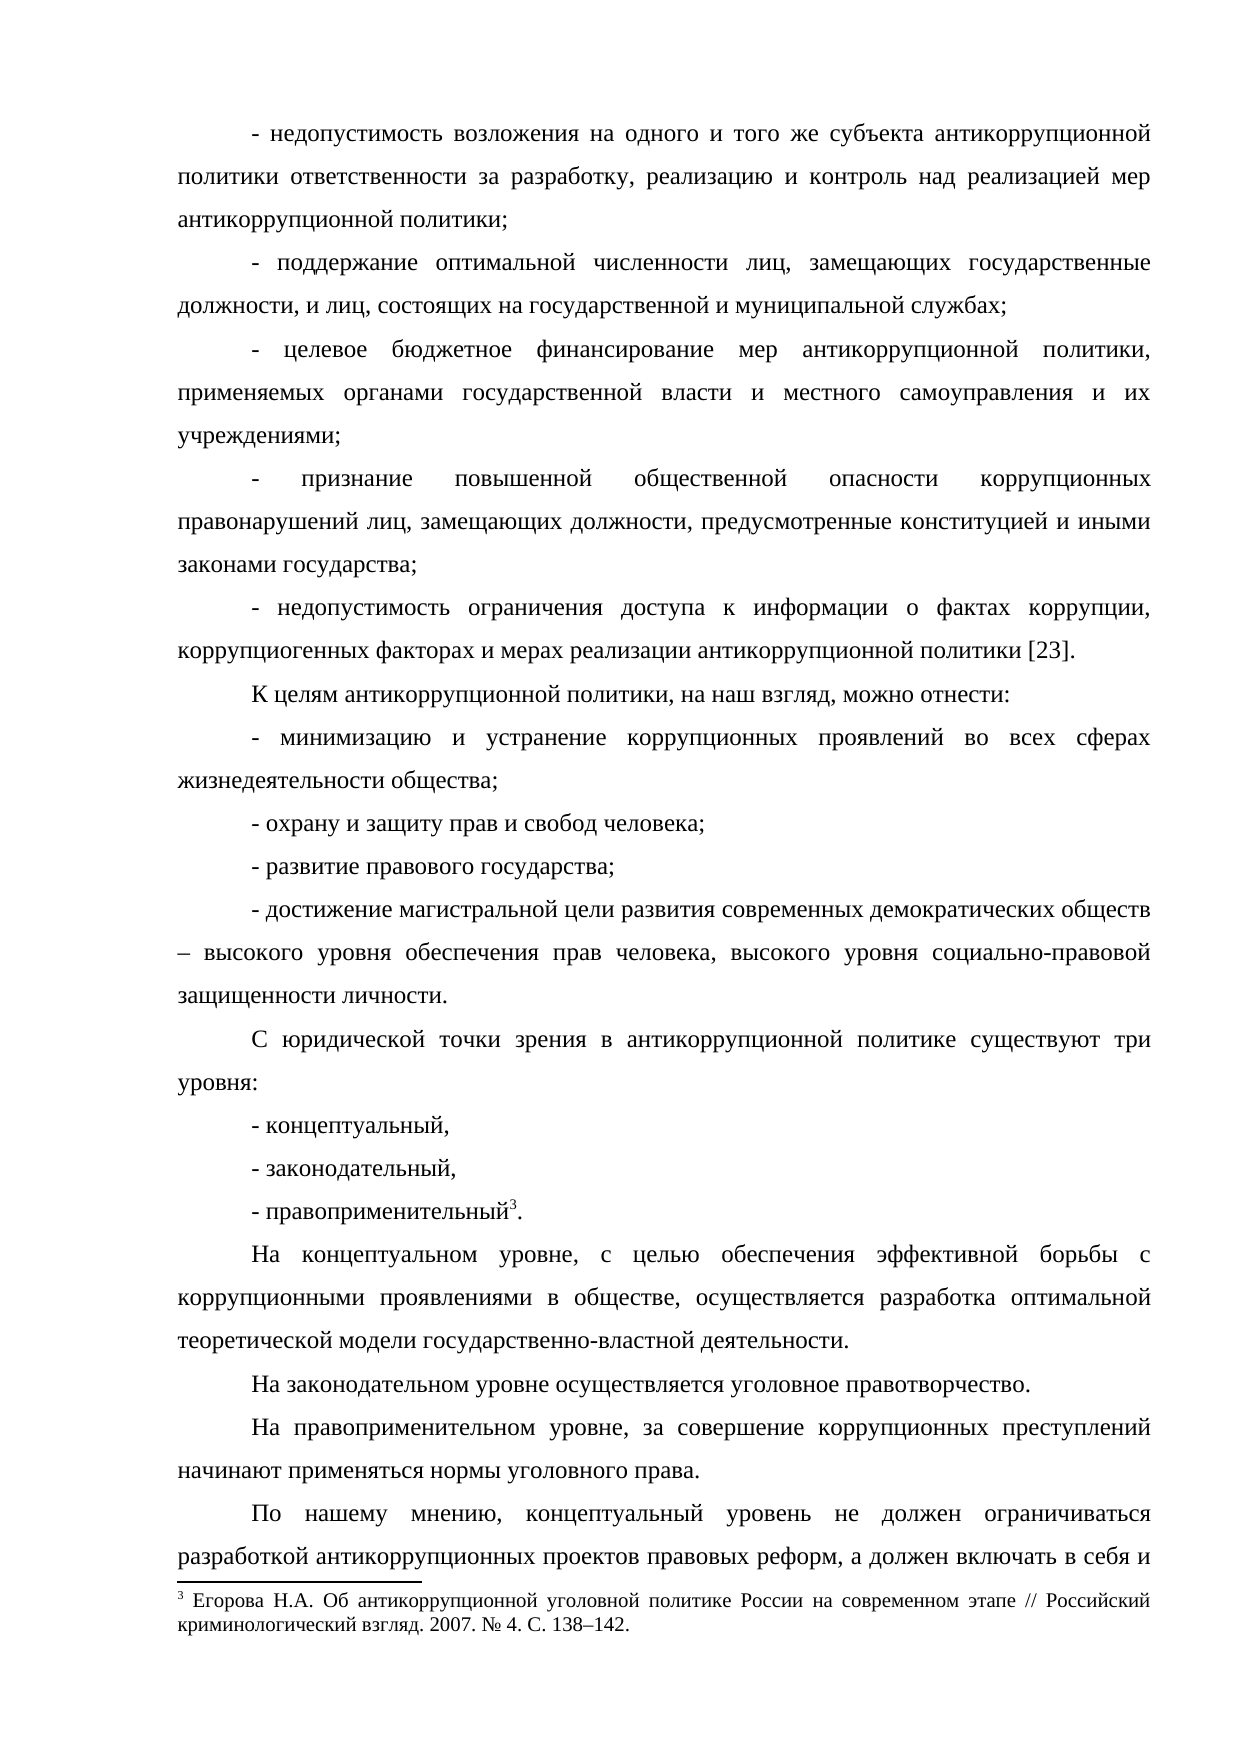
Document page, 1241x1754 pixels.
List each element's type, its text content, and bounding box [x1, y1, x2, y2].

text На концептуальном уровне, с целью обеспечения эффективной борьбы с коррупционными проявлениями в обществе, осуществляется разработка оптимальной теоретической модели государственно-властной деятельности. [177, 1239, 1152, 1354]
text - правоприменительный. [177, 1196, 1152, 1225]
text - развитие правового государства; [177, 851, 1152, 880]
text - концептуальный, [177, 1110, 1152, 1139]
text С юридической точки зрения в антикоррупционной политике существуют три уровня: [177, 1024, 1152, 1096]
text - законодательный, [177, 1153, 1152, 1182]
text - охрану и защиту прав и свобод человека; [177, 808, 1152, 837]
text - недопустимость возложения на одного и того же субъекта антикоррупционной политики ответственности за разработку, реализацию и контроль над реализацией мер антикоррупционной политики; [177, 118, 1152, 233]
text - достижение магистральной цели развития современных демократических обществ – высокого уровня обеспечения прав человека, высокого уровня социально-правовой защищенности личности. [177, 894, 1152, 1009]
text - признание повышенной общественной опасности коррупционных правонарушений лиц, замещающих должности, предусмотренные конституцией и иными законами государства; [177, 463, 1152, 578]
text На правоприменительном уровне, за совершение коррупционных преступлений начинают применяться нормы уголовного права. [177, 1412, 1152, 1484]
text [177, 1498, 1152, 1570]
text - поддержание оптимальной численности лиц, замещающих государственные должности, и лиц, состоящих на государственной и муниципальной службах; [177, 247, 1152, 319]
text На законодательном уровне осуществляется уголовное правотворчество. [177, 1369, 1152, 1397]
text - целевое бюджетное финансирование мер антикоррупционной политики, применяемых органами государственной власти и местного самоуправления и их учреждениями; [177, 334, 1152, 449]
text - недопустимость ограничения доступа к информации о фактах коррупции, коррупциогенных факторах и мерах реализации антикоррупционной политики [23]. [177, 592, 1152, 664]
text - минимизацию и устранение коррупционных проявлений во всех сферах жизнедеятельности общества; [177, 722, 1152, 794]
text К целям антикоррупционной политики, на наш взгляд, можно отнести: [177, 679, 1152, 707]
